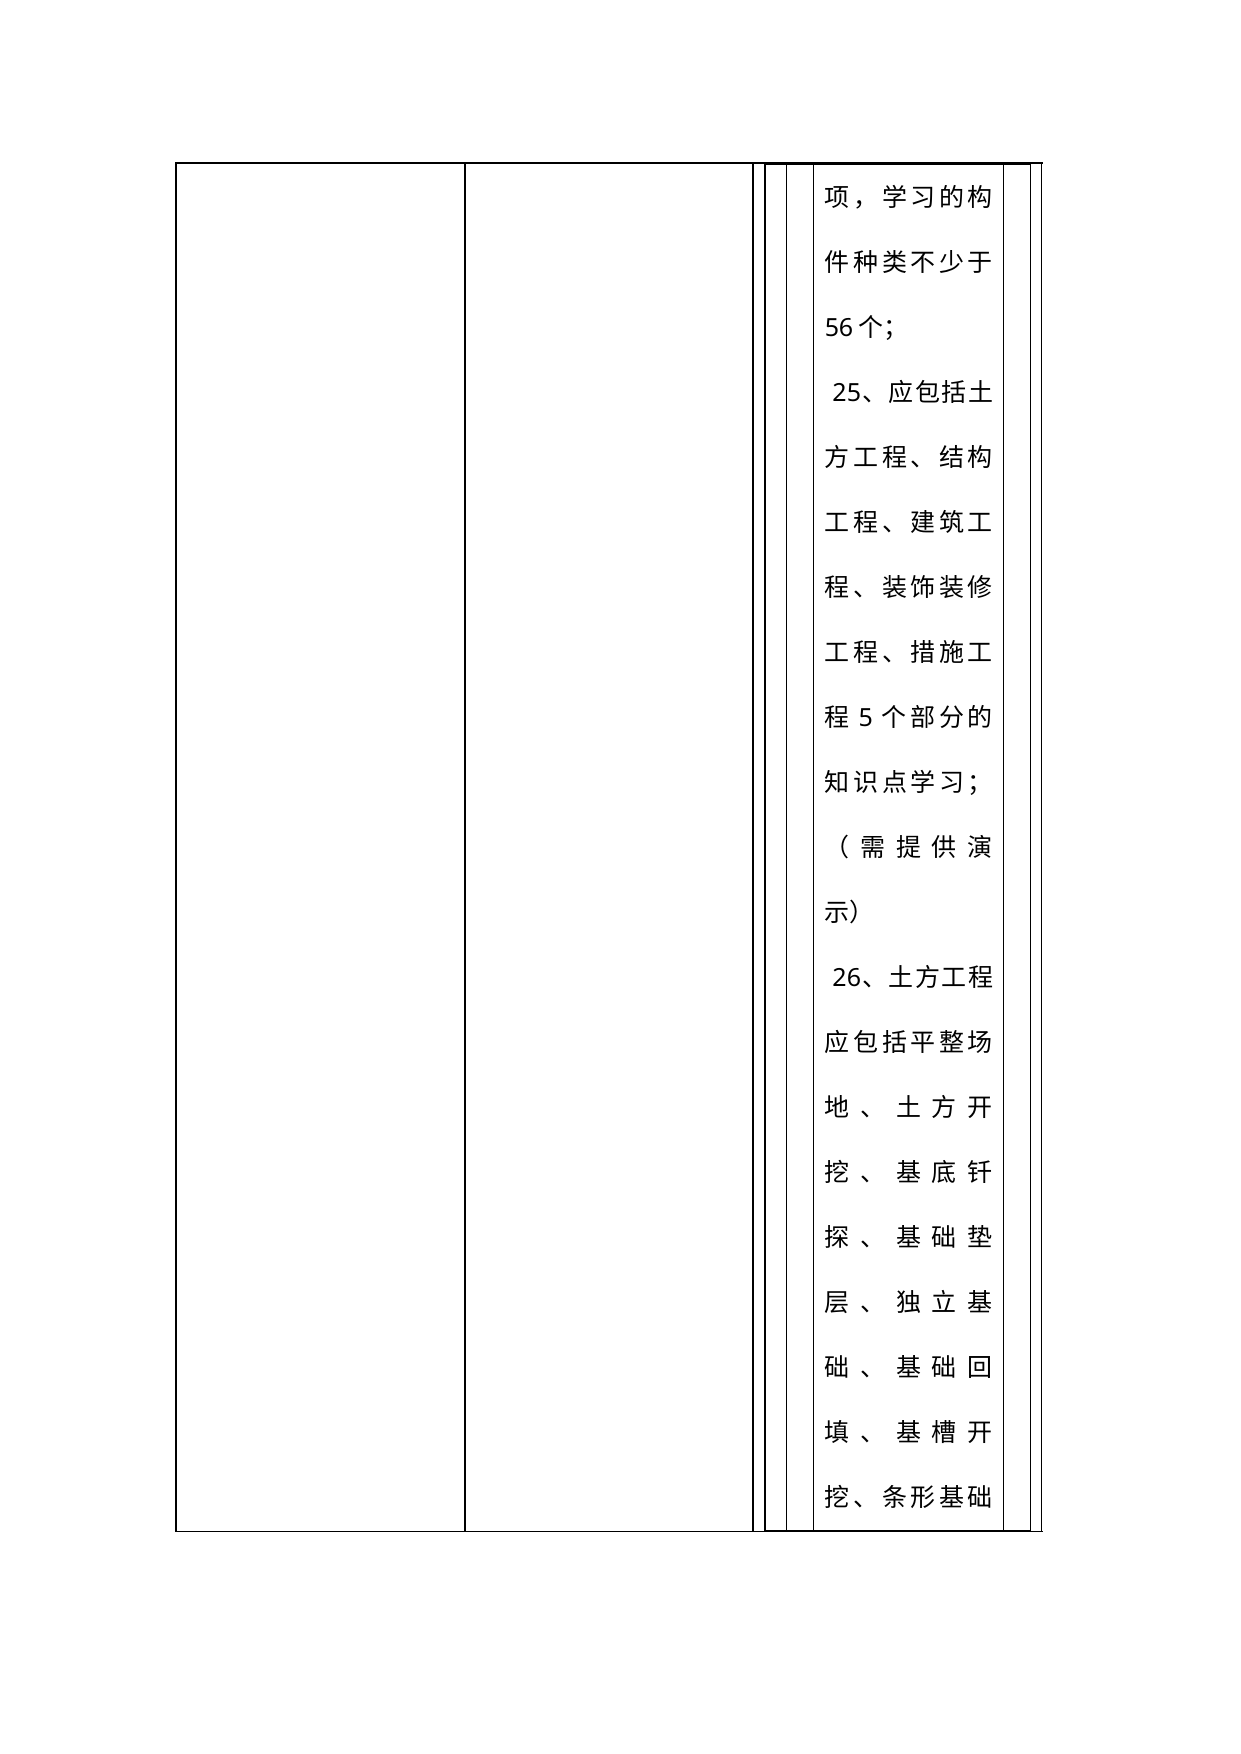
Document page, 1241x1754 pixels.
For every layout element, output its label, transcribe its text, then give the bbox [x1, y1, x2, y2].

table_cell 1 [177, 164, 464, 1531]
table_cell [1004, 165, 1030, 1530]
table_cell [1031, 164, 1041, 1531]
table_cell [754, 164, 764, 1531]
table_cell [814, 165, 1003, 1530]
table_cell [466, 164, 752, 1531]
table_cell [787, 165, 813, 1530]
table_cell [766, 165, 786, 1530]
